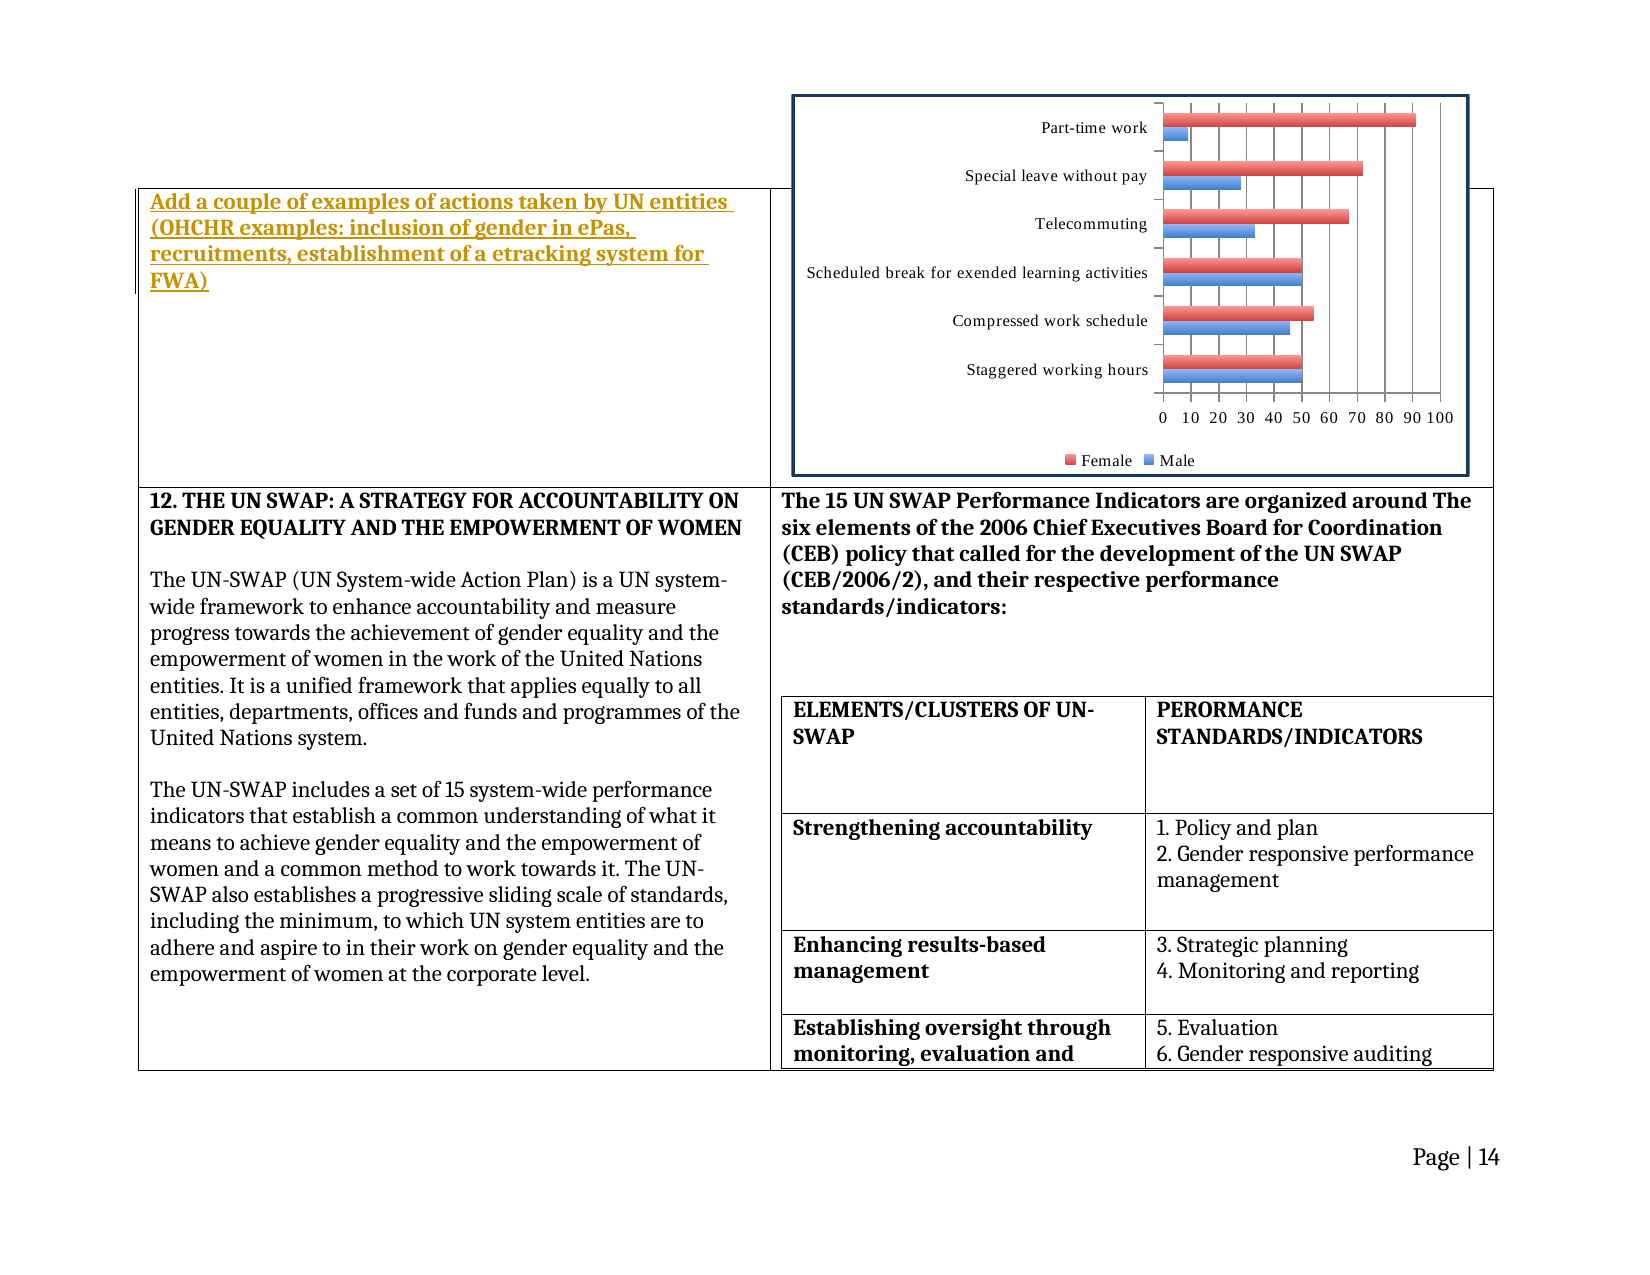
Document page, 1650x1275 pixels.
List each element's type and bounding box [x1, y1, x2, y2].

table_cell [771, 488, 1493, 1070]
table_cell [139, 488, 770, 1070]
table_cell [139, 189, 770, 487]
table_cell [771, 189, 1493, 487]
